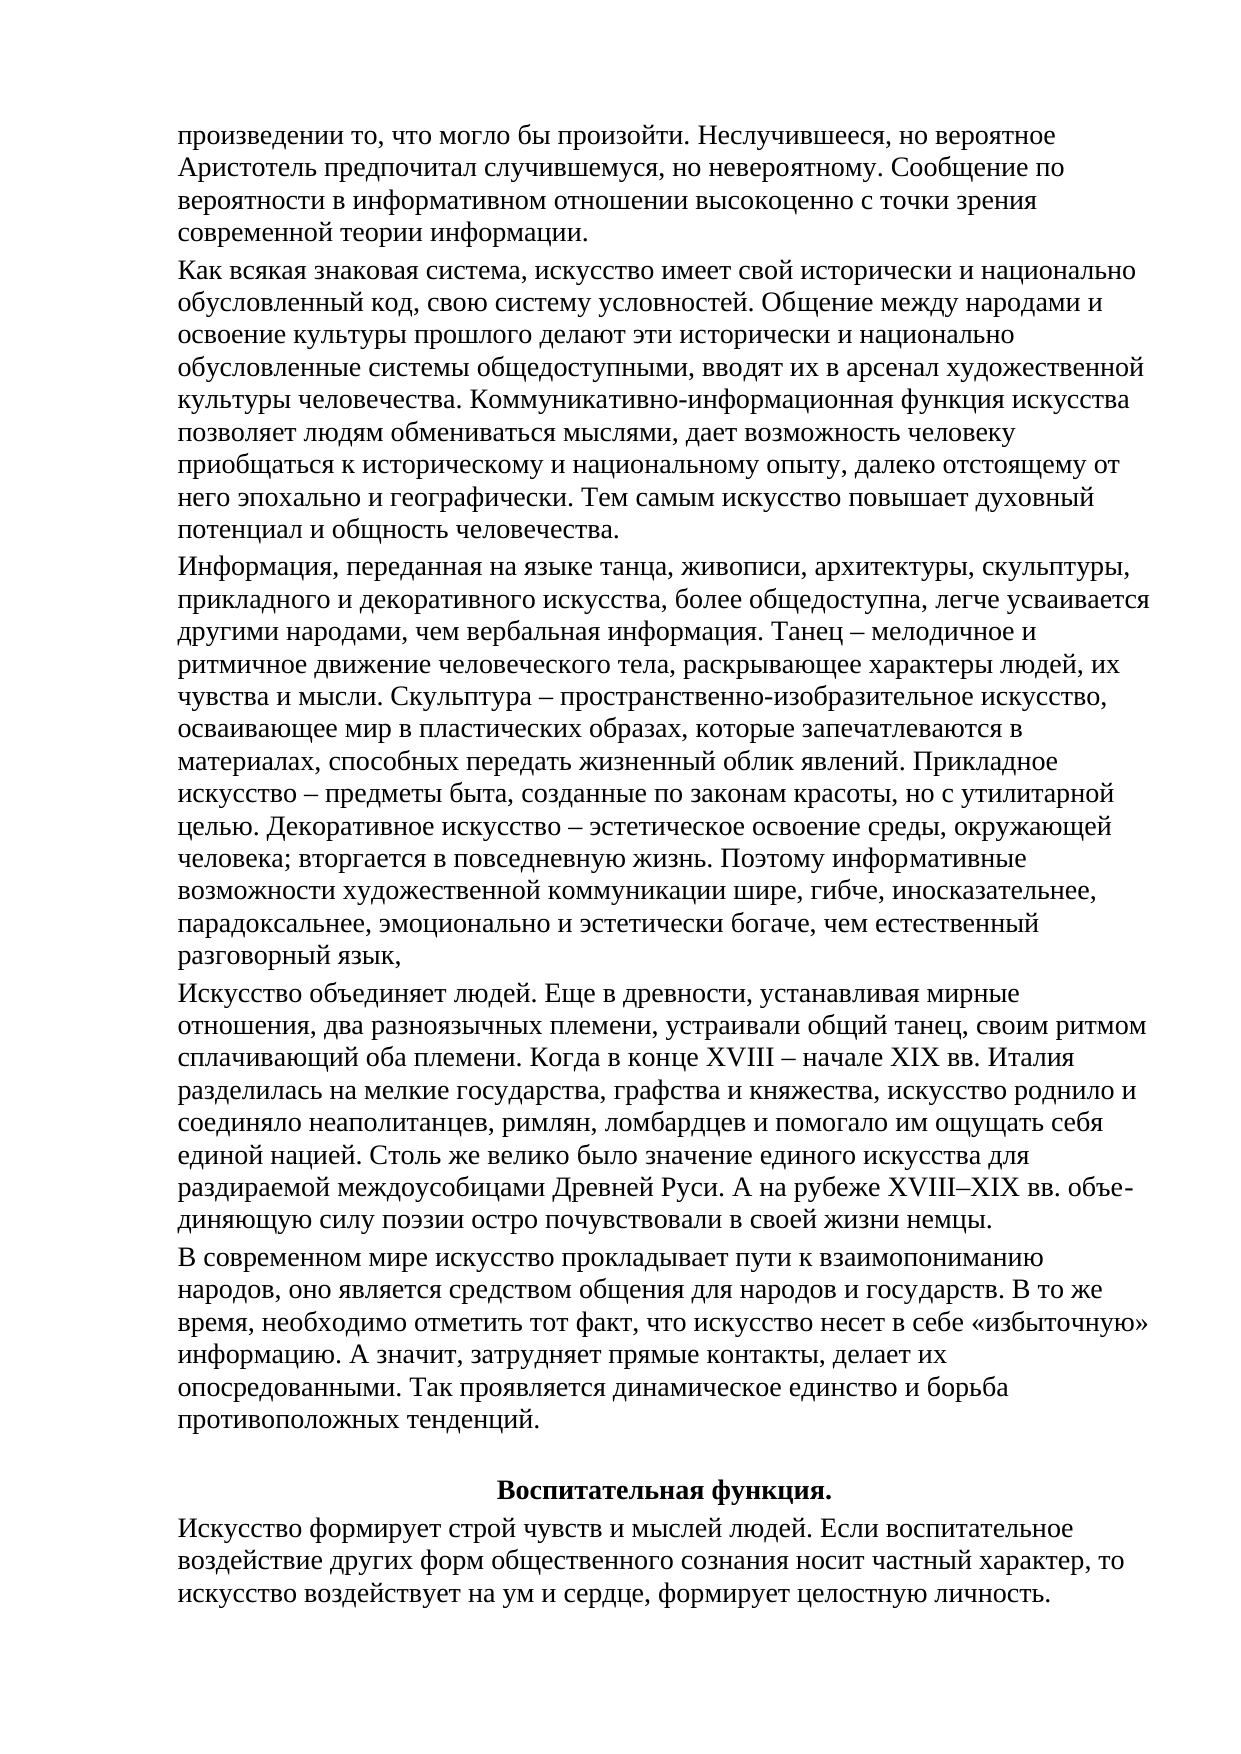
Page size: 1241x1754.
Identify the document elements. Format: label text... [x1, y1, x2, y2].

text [177, 1511, 1152, 1608]
text Искусство объединяет людей. Еще в древности, устанавливая мирные отношения, два разноязычных племени, устраивали общий танец, своим ритмом сплачивающий оба племени. Когда в конце ХVIII – начале XIX вв. Италия разделилась на мелкие государства, графства и княжества, искусство роднило и соединяло неаполитанцев, римлян, ломбардцев и помогало им ощущать себя единой нацией. Столь же велико было значение единого искусства для раздираемой междоусобицами Древней Руси. А на рубеже ХVIII–ХIХ вв. объединяющую силу поэзии остро почувствовали в своей жизни немцы. [177, 976, 1152, 1235]
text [177, 118, 1152, 248]
text Информация, переданная на языке танца, живописи, архитектуры, скульптуры, прикладного и декоративного искусства, более общедоступна, легче усваивается другими народами, чем вербальная информация. Танец – мелодичное и ритмичное движение человеческого тела, раскрывающее характеры людей, их чувства и мысли. Скульптура – пространственно-изобразительное искусство, осваивающее мир в пластических образах, которые запечатлеваются в материалах, способных передать жизненный облик явлений. Прикладное искусство – предметы быта, созданные по законам красоты, но с утилитарной целью. Декоративное искусство – эстетическое освоение среды, окружающей человека; вторгается в повседневную жизнь. Поэтому информативные возможности художественной коммуникации шире, гибче, иносказательнее, парадоксальнее, эмоционально и эстетически богаче, чем естественный разговорный язык, [177, 549, 1152, 971]
text Как всякая знаковая система, искусство имеет свой исторически и национально обусловленный код, свою систему условностей. Общение между народами и освоение культуры прошлого делают эти исторически и национально обусловленные системы общедоступными, вводят их в арсенал художественной культуры человечества. Коммуникативно-информационная функция искусства позволяет людям обмениваться мыслями, дает возможность человеку приобщаться к историческому и национальному опыту, далеко отстоящему от него эпохально и географически. Тем самым искусство повышает духовный потенциал и общность человечества. [177, 253, 1152, 544]
text В современном мире искусство прокладывает пути к взаимопониманию народов, оно является средством общения для народов и государств. В то же время, необходимо отметить тот факт, что искусство несет в себе «избыточную» информацию. А значит, затрудняет прямые контакты, делает их опосредованными. Так проявляется динамическое единство и борьба противоположных тенденций. [177, 1240, 1152, 1434]
text Воспитательная функция. [177, 1473, 1152, 1506]
